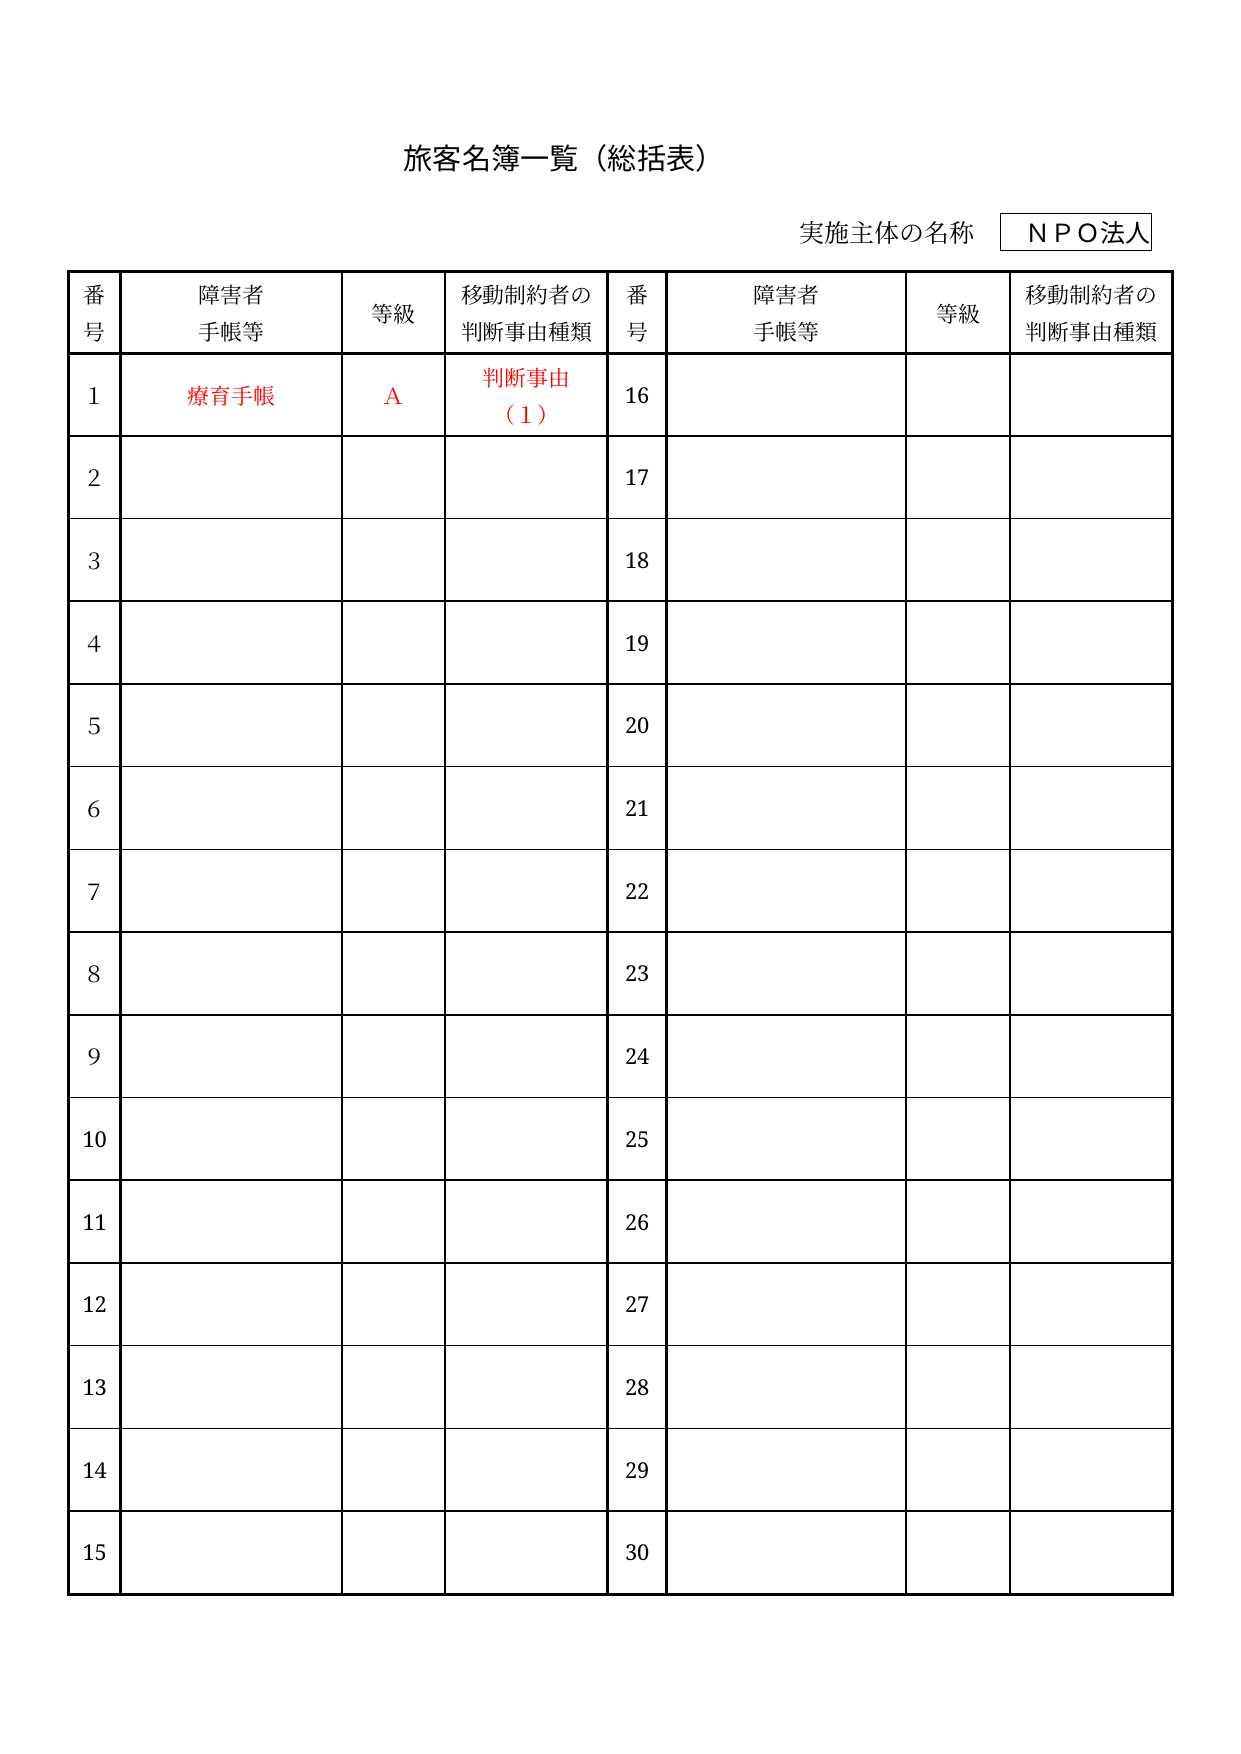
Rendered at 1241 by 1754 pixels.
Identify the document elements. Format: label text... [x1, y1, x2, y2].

table_cell [446, 1098, 606, 1179]
table_cell [668, 519, 905, 600]
table_cell [446, 1346, 606, 1427]
table_cell 21 [609, 767, 665, 848]
table_cell [446, 685, 606, 766]
table_cell ５ [70, 685, 119, 766]
table_cell 23 [609, 933, 665, 1014]
table_cell [907, 355, 1009, 435]
table_header 等級 [907, 273, 1009, 352]
table_header 移動制約者の 判断事由種類 [1011, 273, 1171, 352]
table_cell [1011, 933, 1171, 1014]
table_cell 療育手帳 [122, 355, 341, 435]
table_cell [907, 1181, 1009, 1262]
table_cell [122, 1512, 341, 1593]
table_cell 25 [609, 1098, 665, 1179]
table_cell 27 [609, 1264, 665, 1345]
table_cell [343, 685, 444, 766]
table_cell [1011, 437, 1171, 518]
table_cell [343, 1098, 444, 1179]
table_cell [446, 1429, 606, 1510]
table_cell [668, 1264, 905, 1345]
table_cell ２ [70, 437, 119, 518]
table_cell [122, 1181, 341, 1262]
table_cell [1011, 850, 1171, 931]
table_cell [907, 767, 1009, 848]
table_cell [668, 1181, 905, 1262]
table_cell 14 [70, 1429, 119, 1510]
table_cell ６ [70, 767, 119, 848]
table_cell [907, 1429, 1009, 1510]
table_cell [122, 933, 341, 1014]
table_cell [446, 1016, 606, 1097]
table_cell ８ [70, 933, 119, 1014]
table_cell [343, 1346, 444, 1427]
table_cell [668, 685, 905, 766]
text 実施主体の名称 ＮＰＯ法人 [89, 194, 1152, 269]
table_cell [668, 1429, 905, 1510]
table_cell 28 [609, 1346, 665, 1427]
table_cell 12 [70, 1264, 119, 1345]
table_header 番号 [609, 273, 665, 352]
table_cell [343, 1429, 444, 1510]
table_cell 10 [70, 1098, 119, 1179]
table_cell １ [70, 355, 119, 435]
table_header 移動制約者の判断事由種類 [446, 273, 606, 352]
table_cell [122, 1429, 341, 1510]
table_cell [1011, 1016, 1171, 1097]
table_cell [122, 1264, 341, 1345]
table_cell [122, 437, 341, 518]
table_cell [907, 1512, 1009, 1593]
table_cell [907, 933, 1009, 1014]
table_cell ９ [70, 1016, 119, 1097]
table_cell [446, 1264, 606, 1345]
table_cell [446, 519, 606, 600]
table_cell [446, 767, 606, 848]
table_cell 22 [609, 850, 665, 931]
table_cell [446, 1512, 606, 1593]
table_cell [122, 1016, 341, 1097]
table_cell [907, 1346, 1009, 1427]
table_cell [668, 850, 905, 931]
table_cell [907, 1098, 1009, 1179]
table_cell 26 [609, 1181, 665, 1262]
table_cell 16 [609, 355, 665, 435]
table_cell [907, 602, 1009, 683]
table_cell [907, 685, 1009, 766]
table_cell [907, 1264, 1009, 1345]
table_cell 29 [609, 1429, 665, 1510]
table_cell [343, 1016, 444, 1097]
table_cell 17 [609, 437, 665, 518]
table_header 障害者 手帳等 [668, 273, 905, 352]
table_cell 19 [609, 602, 665, 683]
table_header 番号 [70, 273, 119, 352]
table_cell [1011, 1181, 1171, 1262]
table_cell [122, 1098, 341, 1179]
table_cell [668, 767, 905, 848]
table_cell [343, 1264, 444, 1345]
table_cell Ａ [343, 355, 444, 435]
table_cell ７ [70, 850, 119, 931]
table_cell [343, 437, 444, 518]
table_cell [343, 1512, 444, 1593]
table_header 障害者 手帳等 [122, 273, 341, 352]
table_cell [122, 519, 341, 600]
table_cell [1011, 519, 1171, 600]
table_cell [907, 850, 1009, 931]
table_cell 13 [70, 1346, 119, 1427]
table_cell [122, 767, 341, 848]
table_cell 30 [609, 1512, 665, 1593]
table_cell 判断事由（１） [446, 355, 606, 435]
table_cell ４ [70, 602, 119, 683]
table_cell [122, 850, 341, 931]
table_cell [446, 933, 606, 1014]
table_cell [668, 1016, 905, 1097]
table_cell [1011, 685, 1171, 766]
table_cell [122, 602, 341, 683]
table_cell [668, 1098, 905, 1179]
table_cell [446, 1181, 606, 1262]
table_cell [907, 1016, 1009, 1097]
table_cell [1011, 355, 1171, 435]
table_cell [668, 1512, 905, 1593]
table_cell [668, 1346, 905, 1427]
table_cell [668, 437, 905, 518]
table_cell [446, 850, 606, 931]
table_cell [1011, 1429, 1171, 1510]
table_cell [343, 1181, 444, 1262]
table_cell 20 [609, 685, 665, 766]
table_cell [1011, 767, 1171, 848]
table_cell [1011, 1264, 1171, 1345]
table_cell [1011, 602, 1171, 683]
table_cell ３ [70, 519, 119, 600]
table_cell 18 [609, 519, 665, 600]
table_cell 11 [70, 1181, 119, 1262]
table_cell [343, 602, 444, 683]
table_cell [668, 355, 905, 435]
table_cell [668, 602, 905, 683]
table_cell 24 [609, 1016, 665, 1097]
table_cell 15 [70, 1512, 119, 1593]
table_cell [668, 933, 905, 1014]
table_cell [343, 933, 444, 1014]
table_cell [446, 437, 606, 518]
table_header 等級 [343, 273, 444, 352]
text 旅客名簿一覧（総括表） [89, 119, 1039, 194]
table_cell [907, 519, 1009, 600]
table_cell [1011, 1098, 1171, 1179]
table_cell [343, 519, 444, 600]
table_cell [907, 437, 1009, 518]
table_cell [1011, 1512, 1171, 1593]
table_cell [122, 1346, 341, 1427]
table_cell [122, 685, 341, 766]
table_cell [343, 767, 444, 848]
table_cell [343, 850, 444, 931]
table_cell [1011, 1346, 1171, 1427]
table_cell [446, 602, 606, 683]
